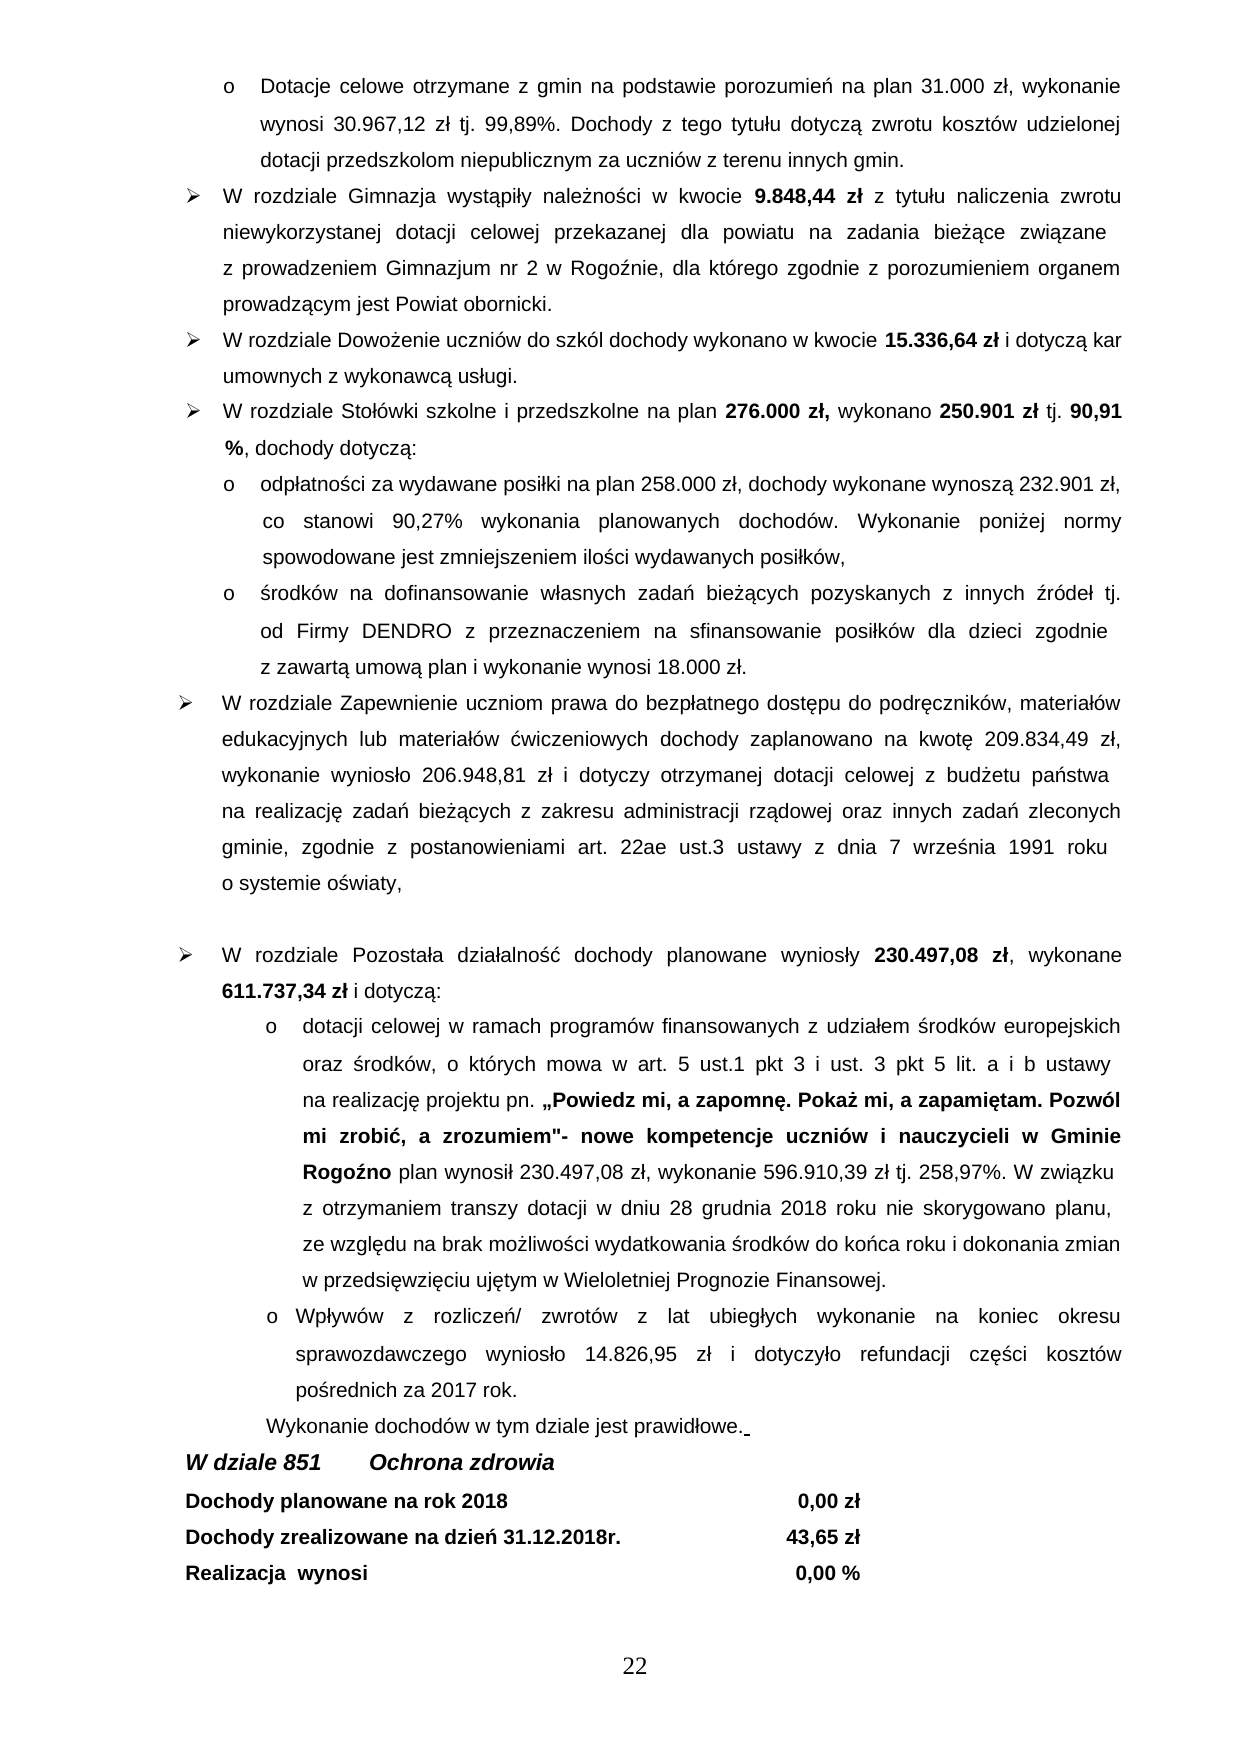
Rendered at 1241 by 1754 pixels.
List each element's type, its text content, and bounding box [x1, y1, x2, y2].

list odpłatności za wydawane posiłki na plan 258.000 zł, dochody wykonane wynoszą 232.901 zł, co stanowi 90,27% wykonania planowanych dochodów. Wykonanie poniżej normy spowodowane jest zmniejszeniem ilości wydawanych posiłków, [223, 471, 1122, 569]
text W dziale 851 Ochrona zdrowia [185, 1449, 1122, 1476]
list Wpływów z rozliczeń/ zwrotów z lat ubiegłych wykonanie na koniec okresu sprawozdawczego wyniosło 14.826,95 zł i dotyczyło refundacji części kosztów pośrednich za 2017 rok. [266, 1304, 1122, 1401]
text Wykonanie dochodów w tym dziale jest prawidłowe. [266, 1413, 1122, 1437]
list W rozdziale Zapewnienie uczniom prawa do bezpłatnego dostępu do podręczników, materiałów edukacyjnych lub materiałów ćwiczeniowych dochody zaplanowano na kwotę 209.834,49 zł, wykonanie wyniosło 206.948,81 zł i dotyczy otrzymanej dotacji celowej z budżetu państwa na realizację zadań bieżących z zakresu administracji rządowej oraz innych zadań zleconych gminie, zgodnie z postanowieniami art. 22ae ust.3 ustawy z dnia 7 września 1991 roku o systemie oświaty, [177, 691, 1122, 894]
text Dochody zrealizowane na dzień 31.12.2018r. 43,65 zł [185, 1525, 1122, 1549]
list Dotacje celowe otrzymane z gmin na podstawie porozumień na plan 31.000 zł, wykonanie wynosi 30.967,12 zł tj. 99,89%. Dochody z tego tytułu dotyczą zwrotu kosztów udzielonej dotacji przedszkolom niepublicznym za uczniów z terenu innych gmin. [223, 74, 1122, 172]
list W rozdziale Dowożenie uczniów do szkól dochody wykonano w kwocie 15.336,64 zł i dotyczą kar umownych z wykonawcą usługi. [185, 327, 1122, 387]
text Realizacja wynosi 0,00 % [185, 1561, 1122, 1585]
text Dochody planowane na rok 2018 0,00 zł [185, 1489, 1122, 1513]
list dotacji celowej w ramach programów finansowanych z udziałem środków europejskich oraz środków, o których mowa w art. 5 ust.1 pkt 3 i ust. 3 pkt 5 lit. a i b ustawy na realizację projektu pn. „Powiedz mi, a zapomnę. Pokaż mi, a zapamiętam. Pozwól mi zrobić, a zrozumiem"- nowe kompetencje uczniów i nauczycieli w Gminie Rogoźno plan wynosił 230.497,08 zł, wykonanie 596.910,39 zł tj. 258,97%. W związku z otrzymaniem transzy dotacji w dniu 28 grudnia 2018 roku nie skorygowano planu, ze względu na brak możliwości wydatkowania środków do końca roku i dokonania zmian w przedsięwzięciu ujętym w Wieloletniej Prognozie Finansowej. [265, 1014, 1122, 1292]
list W rozdziale Pozostała działalność dochody planowane wyniosły 230.497,08 zł, wykonane 611.737,34 zł i dotyczą: [177, 942, 1122, 1002]
list W rozdziale Gimnazja wystąpiły należności w kwocie 9.848,44 zł z tytułu naliczenia zwrotu niewykorzystanej dotacji celowej przekazanej dla powiatu na zadania bieżące związane z prowadzeniem Gimnazjum nr 2 w Rogoźnie, dla którego zgodnie z porozumieniem organem prowadzącym jest Powiat obornicki. [185, 183, 1122, 315]
list W rozdziale Stołówki szkolne i przedszkolne na plan 276.000 zł, wykonano 250.901 zł tj. 90,91 %, dochody dotyczą: [185, 399, 1122, 459]
list środków na dofinansowanie własnych zadań bieżących pozyskanych z innych źródeł tj. od Firmy DENDRO z przeznaczeniem na sfinansowanie posiłków dla dzieci zgodnie z zawartą umową plan i wykonanie wynosi 18.000 zł. [223, 581, 1122, 679]
